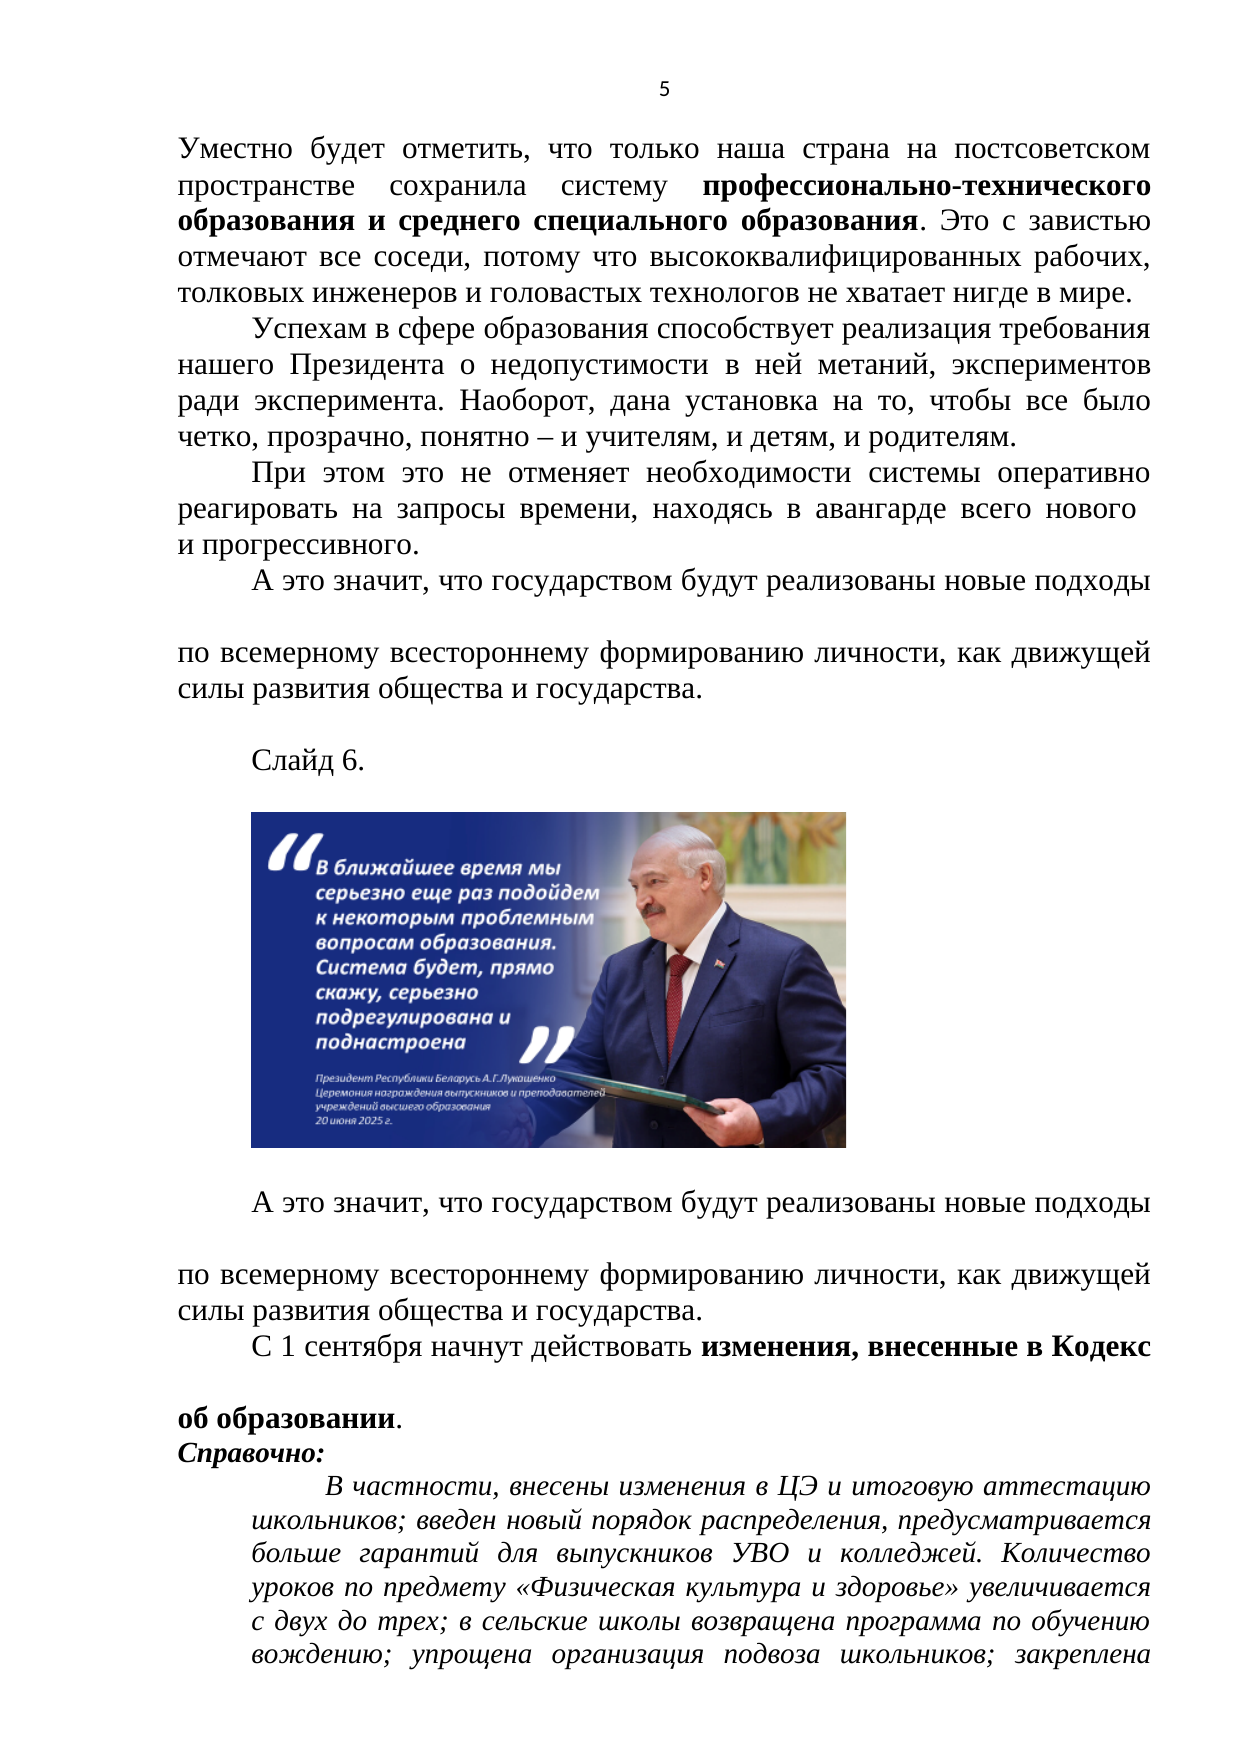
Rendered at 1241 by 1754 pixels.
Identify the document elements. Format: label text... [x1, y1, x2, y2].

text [177, 130, 1152, 309]
text А это значит, что государством будут реализованы новые подходы по всемерному всестороннему формированию личности, как движущей силы развития общества и государства. [177, 561, 1152, 705]
text С 1 сентября начнут действовать изменения, внесенные в Кодекс об образовании. [177, 1327, 1152, 1435]
picture [251, 812, 847, 1148]
text Справочно: [177, 1435, 1152, 1468]
text Слайд 6. [177, 741, 1152, 777]
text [251, 1468, 1152, 1670]
text А это значит, что государством будут реализованы новые подходы по всемерному всестороннему формированию личности, как движущей силы развития общества и государства. [177, 1183, 1152, 1327]
text При этом это не отменяет необходимости системы оперативно реагировать на запросы времени, находясь в авангарде всего нового и прогрессивного. [177, 453, 1152, 561]
text Успехам в сфере образования способствует реализация требования нашего Президента о недопустимости в ней метаний, экспериментов ради эксперимента. Наоборот, дана установка на то, чтобы все было четко, прозрачно, понятно – и учителям, и детям, и родителям. [177, 309, 1152, 453]
